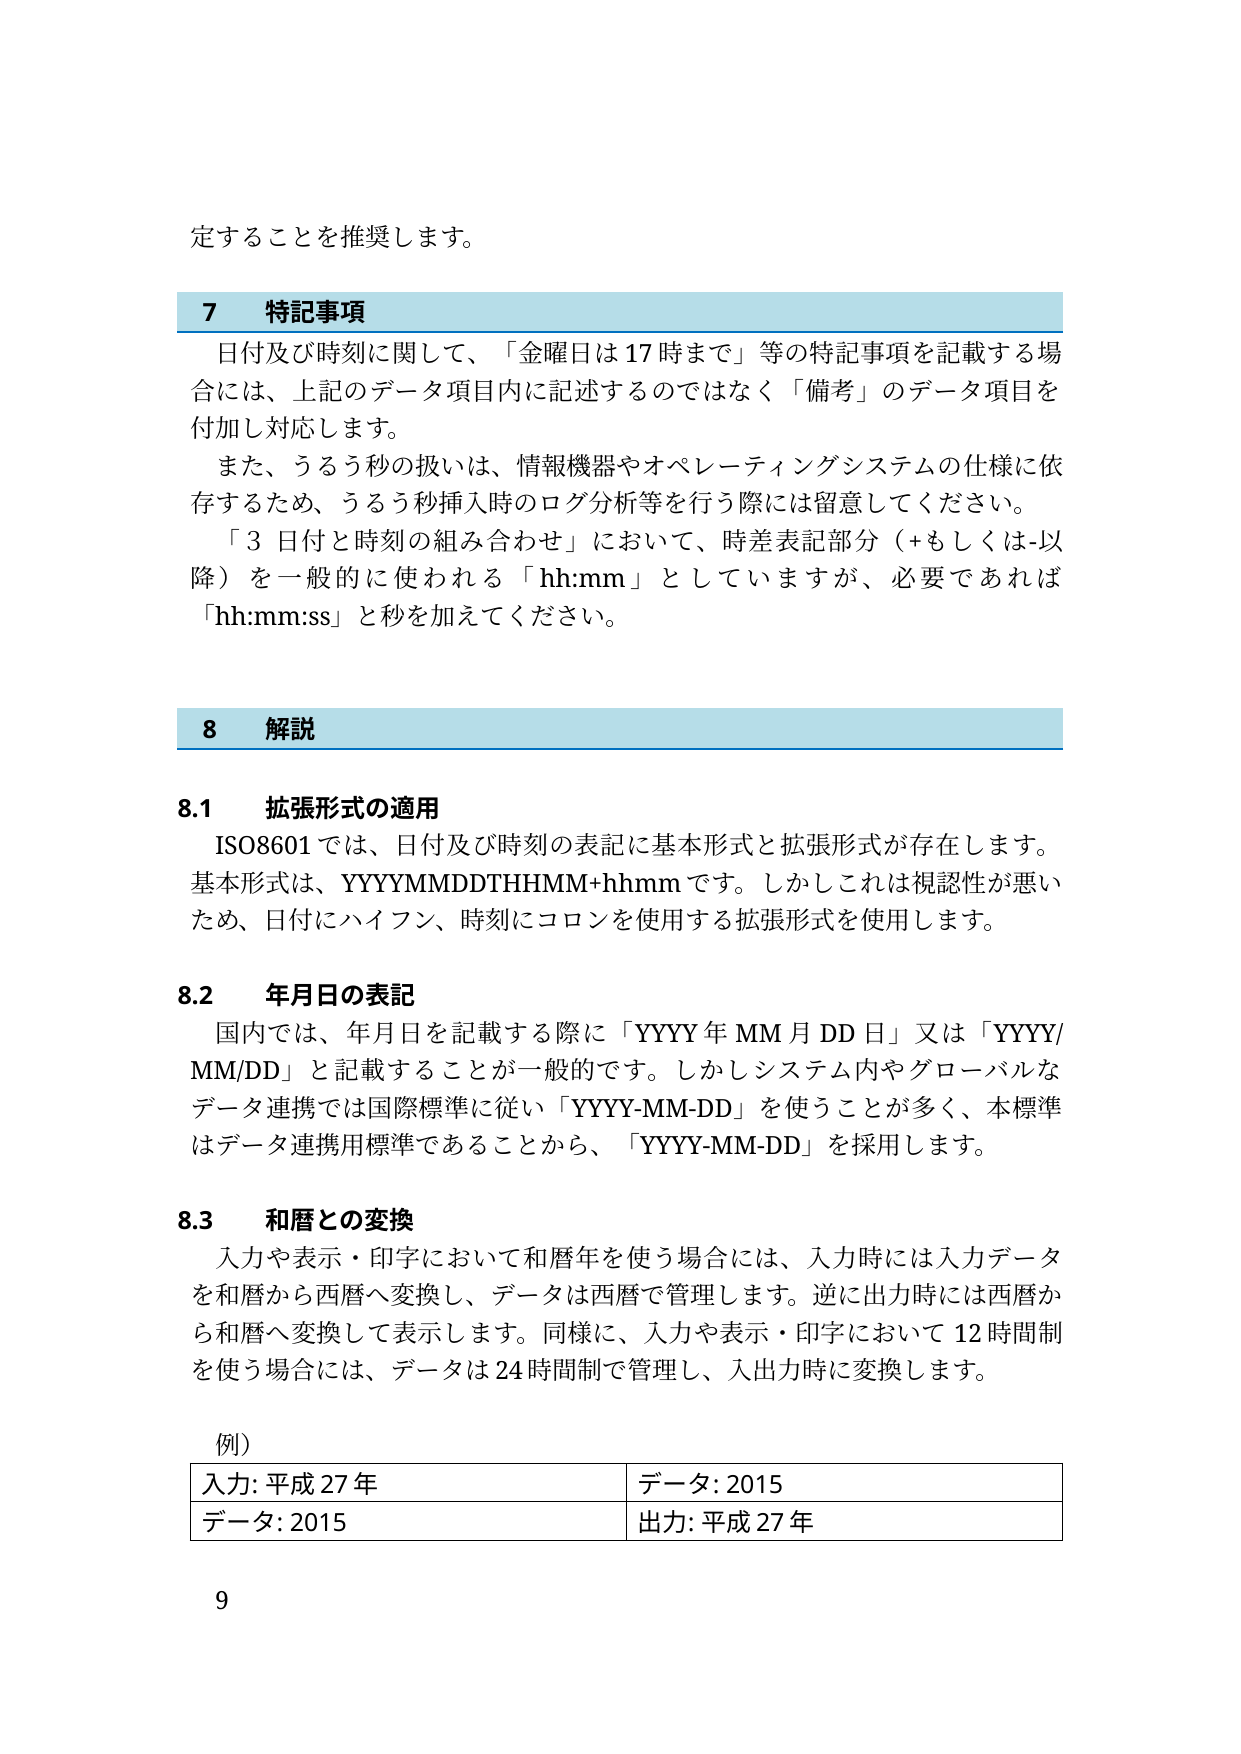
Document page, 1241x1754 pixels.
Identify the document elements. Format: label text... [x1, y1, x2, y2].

subtitle 解説 [177, 708, 1063, 748]
text また、うるう秒の扱いは、情報機器やオペレーティングシステムの仕様に依存するため、うるう秒挿入時のログ分析等を行う際には留意してください。 [190, 446, 1063, 521]
subtitle 年月日の表記 [177, 975, 1063, 1013]
table_cell 出力: 平成27年 [627, 1502, 1062, 1540]
text 日付及び時刻に関して、「金曜日は17時まで」等の特記事項を記載する場合には、上記のデータ項目内に記述するのではなく「備考」のデータ項目を付加し対応します。 [190, 333, 1063, 446]
subtitle 和暦との変換 [177, 1200, 1063, 1238]
text 例） [190, 1425, 1063, 1463]
text ISO8601では、日付及び時刻の表記に基本形式と拡張形式が存在します。基本形式は、YYYYMMDDTHHMM+hhmmです。しかしこれは視認性が悪いため、日付にハイフン、時刻にコロンを使用する拡張形式を使用します。 [190, 825, 1063, 938]
table_header データ: 2015 [627, 1464, 1062, 1501]
table_cell データ: 2015 [191, 1502, 626, 1540]
subtitle 特記事項 [177, 292, 1063, 331]
text 「３ 日付と時刻の組み合わせ」において、時差表記部分（+もしくは-以降）を一般的に使われる「hh:mm」としていますが、必要であれば「hh:mm:ss」と秒を加えてください。 [190, 521, 1063, 633]
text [190, 217, 1063, 254]
table_header 入力: 平成27年 [191, 1464, 626, 1501]
text 国内では、年月日を記載する際に「YYYY年MM月DD日」又は「YYYY/MM/DD」と記載することが一般的です。しかしシステム内やグローバルなデータ連携では国際標準に従い「YYYY-MM-DD」を使うことが多く、本標準はデータ連携用標準であることから、「YYYY-MM-DD」を採用します。 [190, 1013, 1063, 1163]
subtitle 拡張形式の適用 [177, 788, 1063, 825]
text 入力や表示・印字において和暦年を使う場合には、入力時には入力データを和暦から西暦へ変換し、データは西暦で管理します。逆に出力時には西暦から和暦へ変換して表示します。同様に、入力や表示・印字において12時間制を使う場合には、データは24時間制で管理し、入出力時に変換します。 [190, 1238, 1063, 1388]
